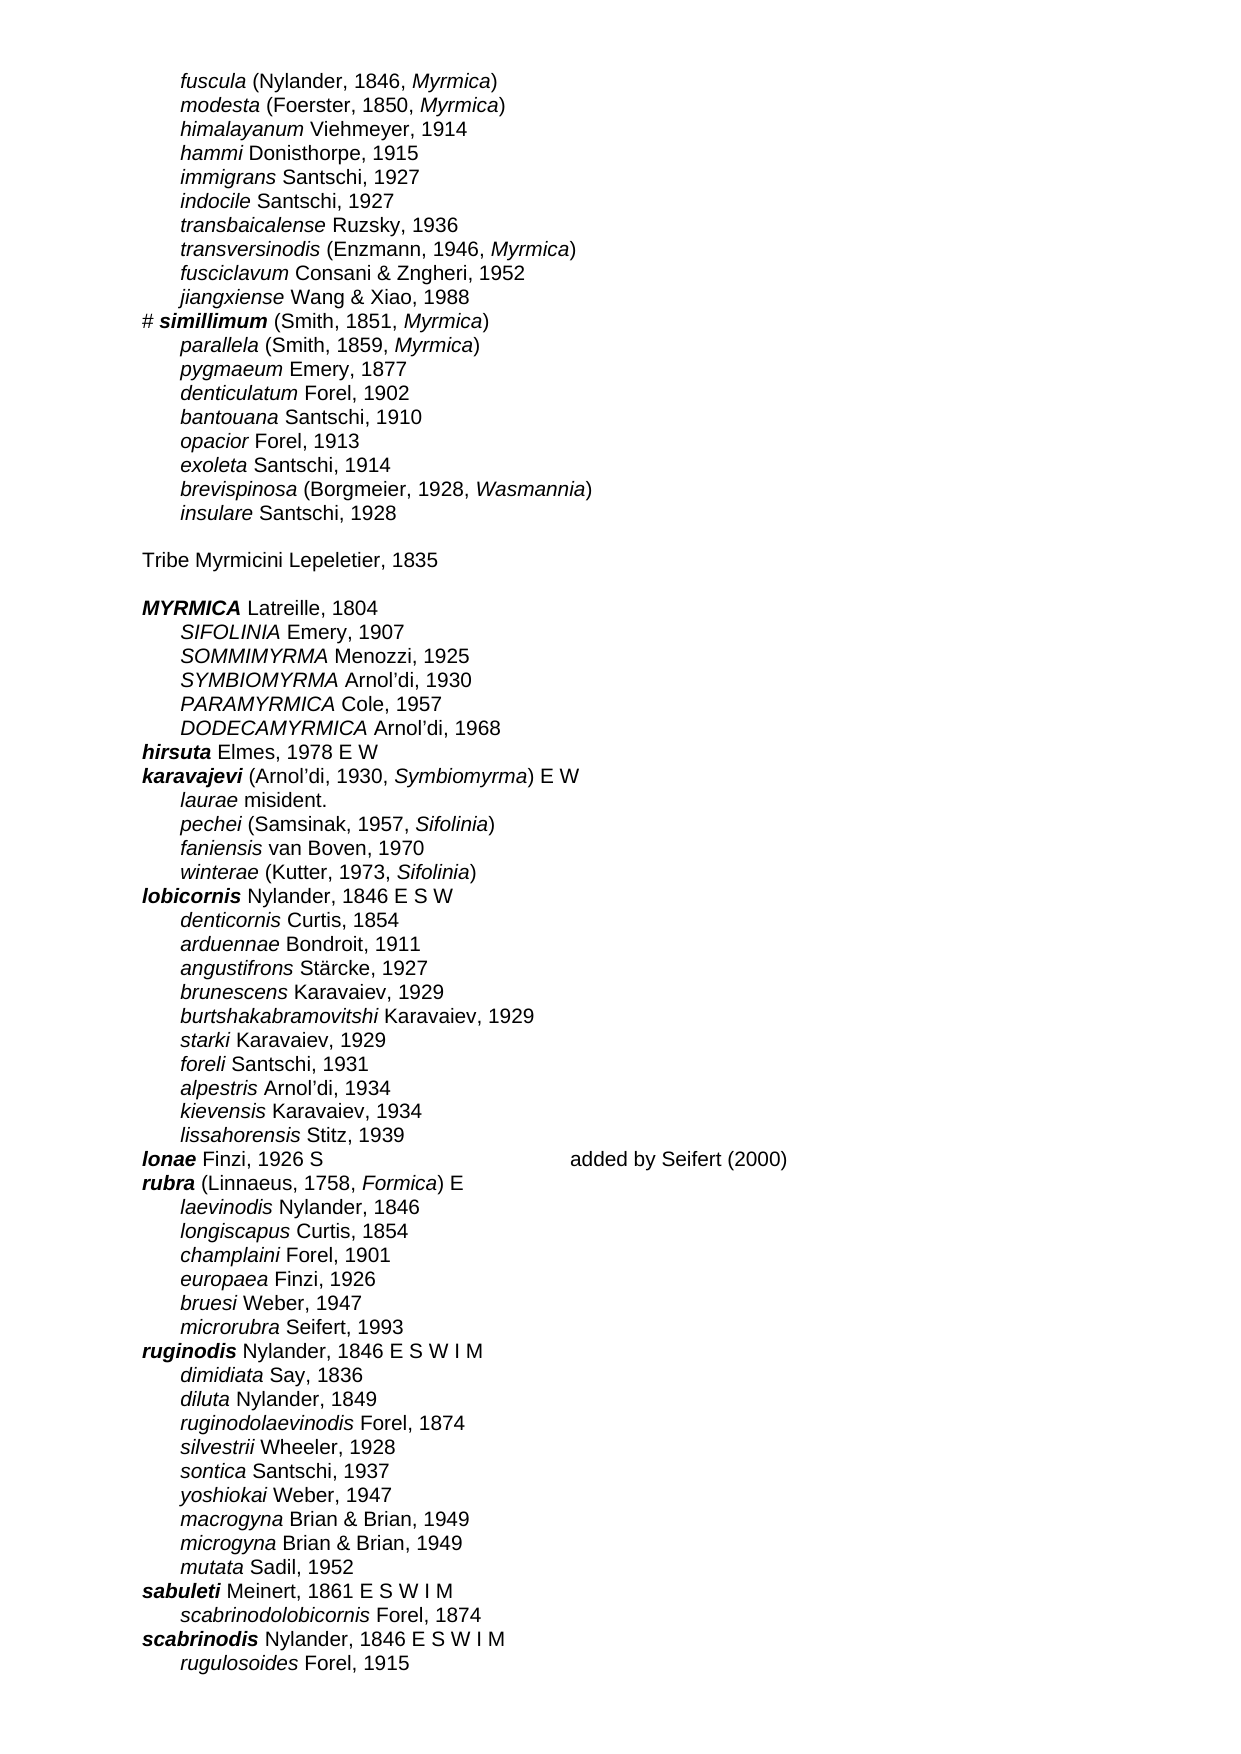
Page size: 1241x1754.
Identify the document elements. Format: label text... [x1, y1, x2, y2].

text SYMBIOMYRMA Arnol’di, 1930 [142, 668, 1098, 692]
text dimidiata Say, 1836 [142, 1363, 1098, 1387]
text arduennae Bondroit, 1911 [142, 932, 1098, 956]
text brunescens Karavaiev, 1929 [142, 979, 1098, 1003]
text pygmaeum Emery, 1877 [142, 357, 1098, 381]
text lonae Finzi, 1926 S added by Seifert (2000) [142, 1147, 1098, 1171]
text SIFOLINIA Emery, 1907 [142, 620, 1098, 644]
text ruginodolaevinodis Forel, 1874 [142, 1411, 1098, 1435]
text pechei (Samsinak, 1957, Sifolinia) [142, 812, 1098, 836]
text SOMMIMYRMA Menozzi, 1925 [142, 644, 1098, 668]
text opacior Forel, 1913 [142, 428, 1098, 452]
text angustifrons Stärcke, 1927 [142, 956, 1098, 979]
text laevinodis Nylander, 1846 [142, 1195, 1098, 1219]
text insulare Santschi, 1928 [142, 500, 1098, 524]
text himalayanum Viehmeyer, 1914 [142, 117, 1098, 141]
text denticornis Curtis, 1854 [142, 908, 1098, 932]
text Tribe Myrmicini Lepeletier, 1835 [142, 548, 1098, 572]
text mutata Sadil, 1952 [142, 1554, 1098, 1578]
text parallela (Smith, 1859, Myrmica) [142, 333, 1098, 357]
text europaea Finzi, 1926 [142, 1267, 1098, 1291]
text karavajevi (Arnol’di, 1930, Symbiomyrma) E W [142, 764, 1098, 788]
text # simillimum (Smith, 1851, Myrmica) [142, 309, 1098, 333]
text yoshiokai Weber, 1947 [142, 1483, 1098, 1507]
text transversinodis (Enzmann, 1946, Myrmica) [142, 237, 1098, 261]
text silvestrii Wheeler, 1928 [142, 1435, 1098, 1459]
text PARAMYRMICA Cole, 1957 [142, 692, 1098, 716]
text microrubra Seifert, 1993 [142, 1315, 1098, 1339]
text bruesi Weber, 1947 [142, 1291, 1098, 1315]
text denticulatum Forel, 1902 [142, 381, 1098, 404]
text longiscapus Curtis, 1854 [142, 1219, 1098, 1243]
text rugulosoides Forel, 1915 [142, 1650, 1098, 1674]
text modesta (Foerster, 1850, Myrmica) [142, 93, 1098, 117]
text sontica Santschi, 1937 [142, 1459, 1098, 1483]
text microgyna Brian & Brian, 1949 [142, 1531, 1098, 1554]
text lobicornis Nylander, 1846 E S W [142, 884, 1098, 908]
text hammi Donisthorpe, 1915 [142, 141, 1098, 165]
text fuscula (Nylander, 1846, Myrmica) [142, 69, 1098, 93]
text kievensis Karavaiev, 1934 [142, 1099, 1098, 1123]
text brevispinosa (Borgmeier, 1928, Wasmannia) [142, 476, 1098, 500]
text exoleta Santschi, 1914 [142, 452, 1098, 476]
text laurae misident. [142, 788, 1098, 812]
text DODECAMYRMICA Arnol’di, 1968 [142, 716, 1098, 740]
text ruginodis Nylander, 1846 E S W I M [142, 1339, 1098, 1363]
text rubra (Linnaeus, 1758, Formica) E [142, 1171, 1098, 1195]
text scabrinodolobicornis Forel, 1874 [142, 1602, 1098, 1626]
text scabrinodis Nylander, 1846 E S W I M [142, 1626, 1098, 1650]
text bantouana Santschi, 1910 [142, 404, 1098, 428]
text immigrans Santschi, 1927 [142, 165, 1098, 189]
text indocile Santschi, 1927 [142, 189, 1098, 213]
text starki Karavaiev, 1929 [142, 1027, 1098, 1051]
text hirsuta Elmes, 1978 E W [142, 740, 1098, 764]
text fusciclavum Consani & Zngheri, 1952 [142, 261, 1098, 285]
text sabuleti Meinert, 1861 E S W I M [142, 1578, 1098, 1602]
text burtshakabramovitshi Karavaiev, 1929 [142, 1003, 1098, 1027]
text MYRMICA Latreille, 1804 [142, 596, 1098, 620]
text winterae (Kutter, 1973, Sifolinia) [142, 860, 1098, 884]
text alpestris Arnol’di, 1934 [142, 1075, 1098, 1099]
text diluta Nylander, 1849 [142, 1387, 1098, 1411]
text lissahorensis Stitz, 1939 [142, 1123, 1098, 1147]
text macrogyna Brian & Brian, 1949 [142, 1507, 1098, 1531]
text transbaicalense Ruzsky, 1936 [142, 213, 1098, 237]
text faniensis van Boven, 1970 [142, 836, 1098, 860]
text jiangxiense Wang & Xiao, 1988 [142, 285, 1098, 309]
text foreli Santschi, 1931 [142, 1051, 1098, 1075]
text champlaini Forel, 1901 [142, 1243, 1098, 1267]
